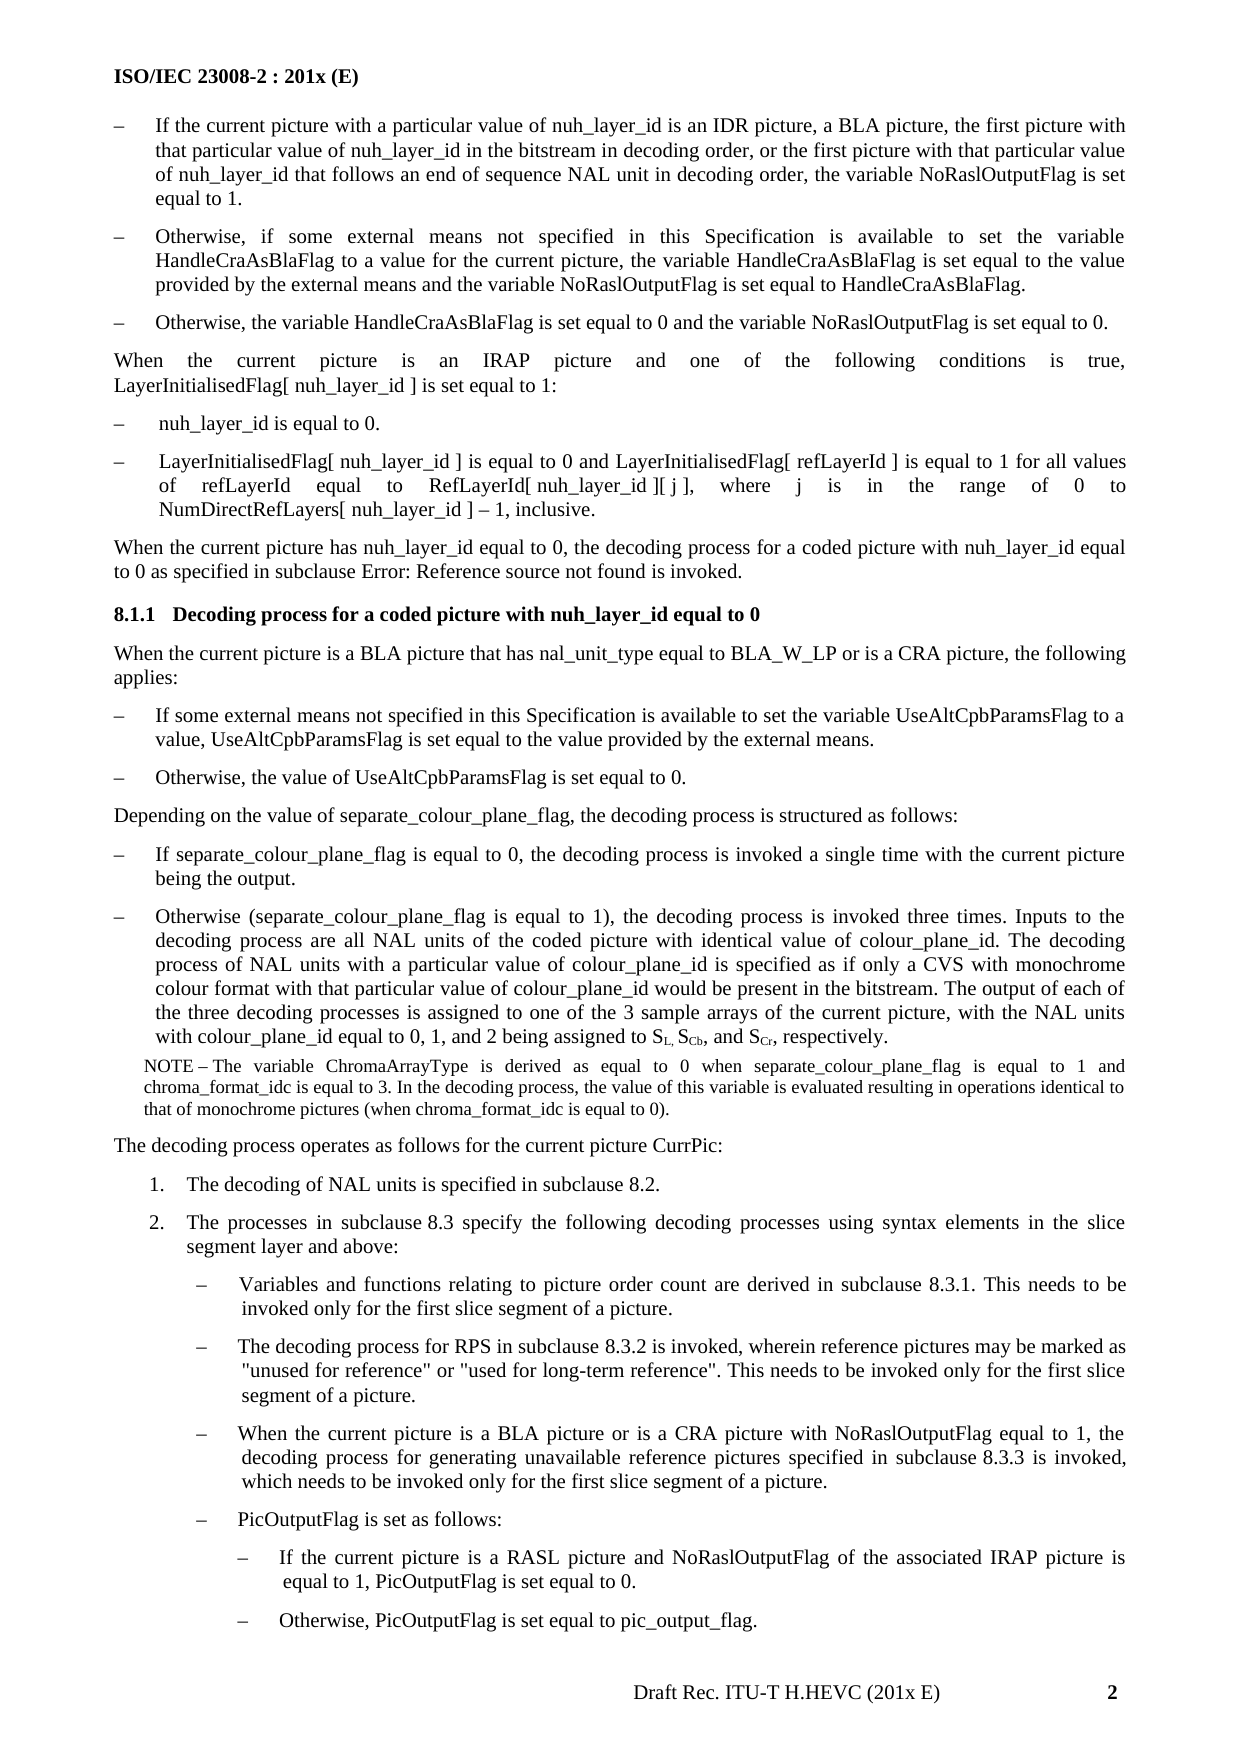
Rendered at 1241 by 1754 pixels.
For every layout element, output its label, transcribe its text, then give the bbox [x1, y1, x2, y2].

text – The decoding process for RPS in subclause 8.3.2 is invoked, wherein reference pictures may be marked as "unused for reference" or "used for long-term reference". This needs to be invoked only for the first slice segment of a picture. [196, 1334, 1127, 1407]
text – Otherwise, PicOutputFlag is set equal to pic_output_flag. [237, 1608, 1127, 1632]
text Depending on the value of separate_colour_plane_flag, the decoding process is structured as follows: [113, 803, 1127, 827]
text NOTE – The variable ChromaArrayType is derived as equal to 0 when separate_colour_plane_flag is equal to 1 and chroma_format_idc is equal to 3. In the decoding process, the value of this variable is evaluated resulting in operations identical to that of monochrome pictures (when chroma_format_idc is equal to 0). [143, 1054, 1127, 1119]
text – Otherwise, the variable HandleCraAsBlaFlag is set equal to 0 and the variable NoRaslOutputFlag is set equal to 0. [113, 310, 1127, 334]
text – PicOutputFlag is set as follows: [196, 1507, 1127, 1531]
text – LayerInitialisedFlag[ nuh_layer_id ] is equal to 0 and LayerInitialisedFlag[ refLayerId ] is equal to 1 for all values of refLayerId equal to RefLayerId[ nuh_layer_id ][ j ], where j is in the range of 0 to NumDirectRefLayers[ nuh_layer_id ] – 1, inclusive. [113, 449, 1127, 521]
text When the current picture is a BLA picture that has nal_unit_type equal to BLA_W_LP or is a CRA picture, the following applies: [113, 641, 1127, 689]
text – Otherwise, if some external means not specified in this Specification is available to set the variable HandleCraAsBlaFlag to a value for the current picture, the variable HandleCraAsBlaFlag is set equal to the value provided by the external means and the variable NoRaslOutputFlag is set equal to HandleCraAsBlaFlag. [113, 224, 1127, 296]
list The processes in subclause 8.3 specify the following decoding processes using syntax elements in the slice segment layer and above: [149, 1210, 1127, 1258]
text – When the current picture is a BLA picture or is a CRA picture with NoRaslOutputFlag equal to 1, the decoding process for generating unavailable reference pictures specified in subclause 8.3.3 is invoked, which needs to be invoked only for the first slice segment of a picture. [196, 1421, 1127, 1493]
subtitle Decoding process for a coded picture with nuh_layer_id equal to 0 [113, 602, 1127, 626]
text The decoding process operates as follows for the current picture CurrPic: [113, 1133, 1127, 1157]
text – nuh_layer_id is equal to 0. [113, 411, 1127, 435]
text – If some external means not specified in this Specification is available to set the variable UseAltCpbParamsFlag to a value, UseAltCpbParamsFlag is set equal to the value provided by the external means. [113, 703, 1127, 751]
text – Otherwise (separate_colour_plane_flag is equal to 1), the decoding process is invoked three times. Inputs to the decoding process are all NAL units of the coded picture with identical value of colour_plane_id. The decoding process of NAL units with a particular value of colour_plane_id is specified as if only a CVS with monochrome colour format with that particular value of colour_plane_id would be present in the bitstream. The output of each of the three decoding processes is assigned to one of the 3 sample arrays of the current picture, with the NAL units with colour_plane_id equal to 0, 1, and 2 being assigned to SL, SCb, and SCr, respectively. [113, 904, 1127, 1048]
text – If the current picture is a RASL picture and NoRaslOutputFlag of the associated IRAP picture is equal to 1, PicOutputFlag is set equal to 0. [237, 1545, 1127, 1593]
text – If separate_colour_plane_flag is equal to 0, the decoding process is invoked a single time with the current picture being the output. [113, 842, 1127, 890]
text – Otherwise, the value of UseAltCpbParamsFlag is set equal to 0. [113, 765, 1127, 789]
text – If the current picture with a particular value of nuh_layer_id is an IDR picture, a BLA picture, the first picture with that particular value of nuh_layer_id in the bitstream in decoding order, or the first picture with that particular value of nuh_layer_id that follows an end of sequence NAL unit in decoding order, the variable NoRaslOutputFlag is set equal to 1. [113, 113, 1127, 210]
text – Variables and functions relating to picture order count are derived in subclause 8.3.1. This needs to be invoked only for the first slice segment of a picture. [196, 1272, 1127, 1320]
text When the current picture is an IRAP picture and one of the following conditions is true, LayerInitialisedFlag[ nuh_layer_id ] is set equal to 1: [113, 348, 1127, 397]
